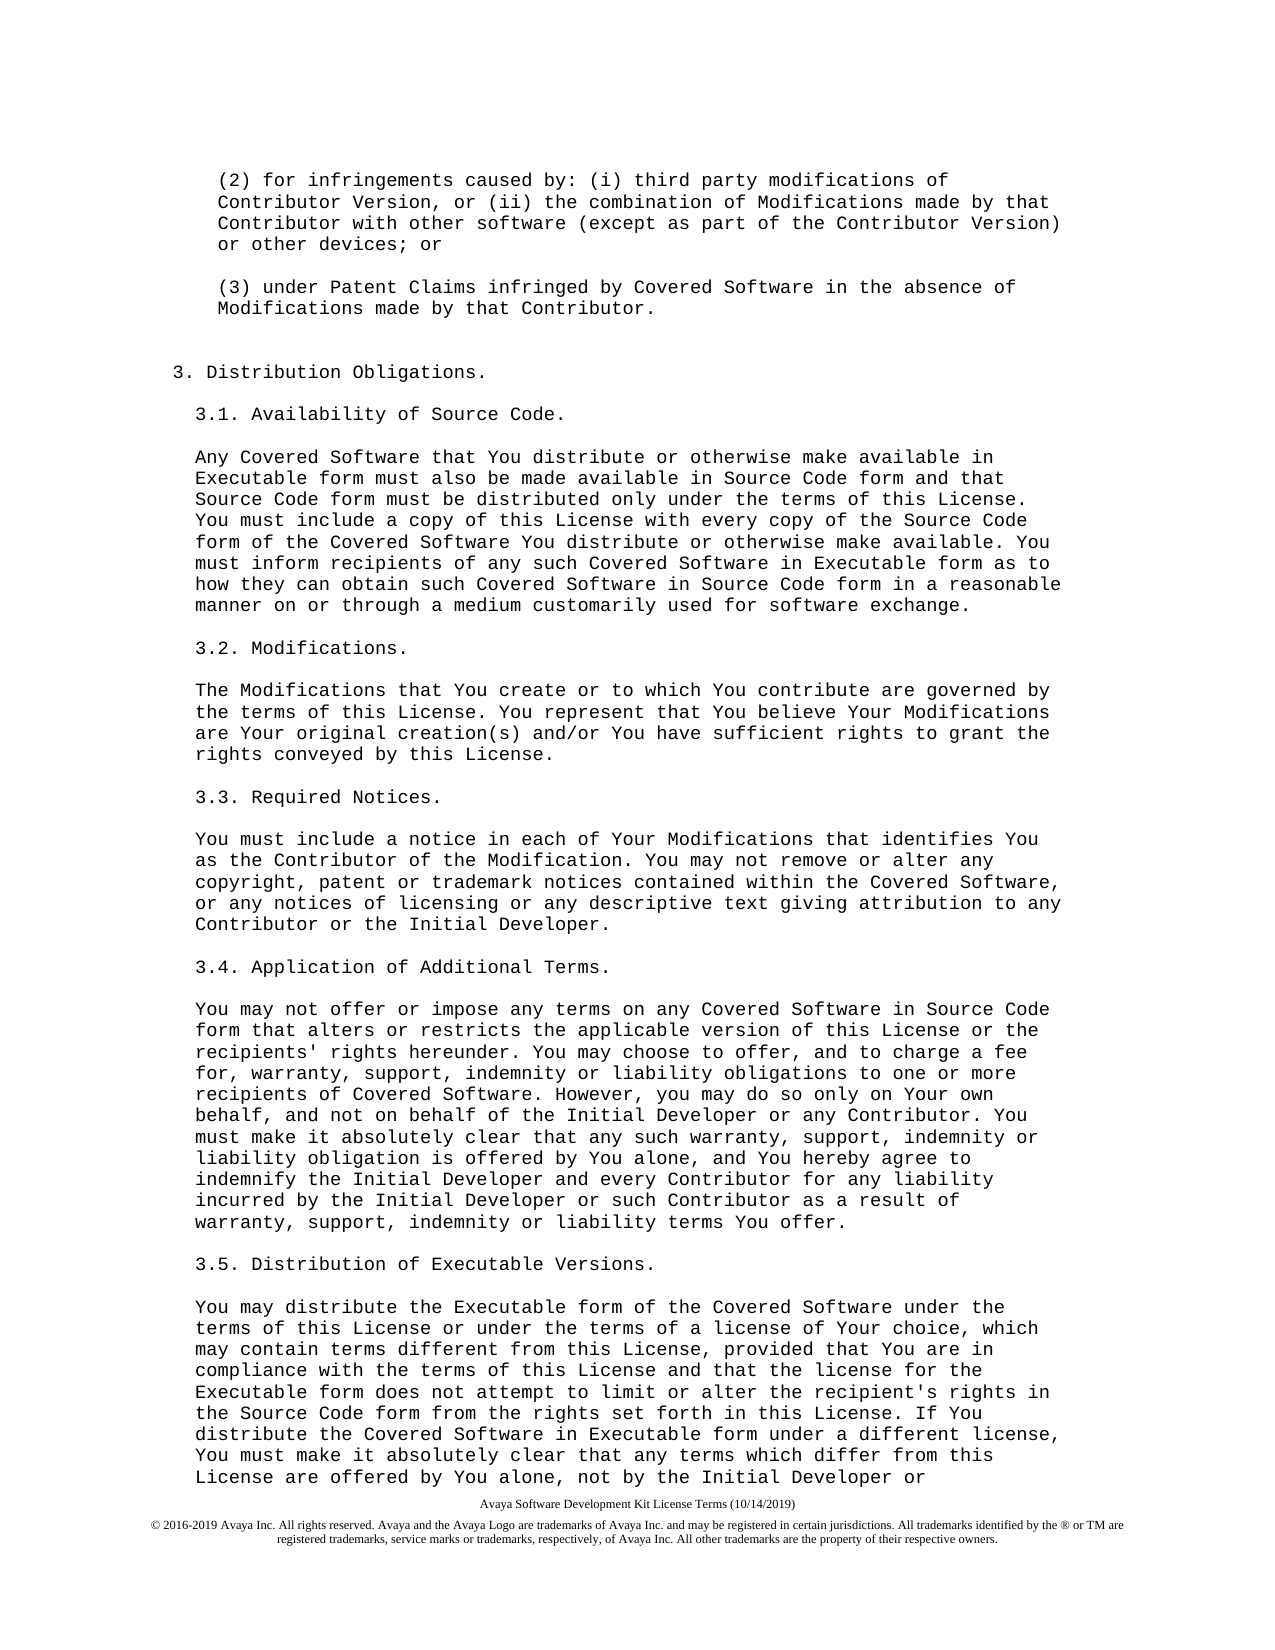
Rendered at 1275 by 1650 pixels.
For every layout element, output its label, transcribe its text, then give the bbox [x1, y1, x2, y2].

text or other devices; or [150, 235, 1125, 256]
text the terms of this License. You represent that You believe Your Modifications [150, 702, 1125, 724]
text must make it absolutely clear that any such warranty, support, indemnity or [150, 1127, 1125, 1149]
text terms of this License or under the terms of a license of Your choice, which [150, 1319, 1125, 1340]
text You must make it absolutely clear that any terms which differ from this [150, 1446, 1125, 1467]
text for, warranty, support, indemnity or liability obligations to one or more [150, 1064, 1125, 1085]
text form of the Covered Software You distribute or otherwise make available. You [150, 532, 1125, 554]
text Contributor or the Initial Developer. [150, 915, 1125, 936]
text as the Contributor of the Modification. You may not remove or alter any [150, 851, 1125, 872]
text warranty, support, indemnity or liability terms You offer. [150, 1212, 1125, 1234]
text recipients of Covered Software. However, you may do so only on Your own [150, 1085, 1125, 1106]
text or any notices of licensing or any descriptive text giving attribution to any [150, 894, 1125, 915]
text manner on or through a medium customarily used for software exchange. [150, 596, 1125, 617]
text must inform recipients of any such Covered Software in Executable form as to [150, 554, 1125, 575]
text distribute the Covered Software in Executable form under a different license, [150, 1425, 1125, 1446]
text indemnify the Initial Developer and every Contributor for any liability [150, 1170, 1125, 1191]
text may contain terms different from this License, provided that You are in [150, 1340, 1125, 1361]
text You must include a notice in each of Your Modifications that identifies You [150, 830, 1125, 851]
text how they can obtain such Covered Software in Source Code form in a reasonable [150, 575, 1125, 596]
text 3.4. Application of Additional Terms. [150, 957, 1125, 979]
text Source Code form must be distributed only under the terms of this License. [150, 490, 1125, 511]
text 3.5. Distribution of Executable Versions. [150, 1255, 1125, 1276]
text Modifications made by that Contributor. [150, 299, 1125, 320]
text License are offered by You alone, not by the Initial Developer or [150, 1467, 1125, 1489]
text recipients' rights hereunder. You may choose to offer, and to charge a fee [150, 1042, 1125, 1064]
text Contributor with other software (except as part of the Contributor Version) [150, 214, 1125, 235]
text Executable form does not attempt to limit or alter the recipient's rights in [150, 1382, 1125, 1404]
text compliance with the terms of this License and that the license for the [150, 1361, 1125, 1382]
text Contributor Version, or (ii) the combination of Modifications made by that [150, 192, 1125, 214]
text copyright, patent or trademark notices contained within the Covered Software, [150, 872, 1125, 894]
text You must include a copy of this License with every copy of the Source Code [150, 511, 1125, 532]
text (2) for infringements caused by: (i) third party modifications of [150, 171, 1125, 192]
text 3.3. Required Notices. [150, 787, 1125, 809]
text are Your original creation(s) and/or You have sufficient rights to grant the [150, 724, 1125, 745]
text 3.2. Modifications. [150, 639, 1125, 660]
text the Source Code form from the rights set forth in this License. If You [150, 1404, 1125, 1425]
text Any Covered Software that You distribute or otherwise make available in [150, 447, 1125, 469]
text (3) under Patent Claims infringed by Covered Software in the absence of [150, 277, 1125, 299]
text incurred by the Initial Developer or such Contributor as a result of [150, 1191, 1125, 1212]
text behalf, and not on behalf of the Initial Developer or any Contributor. You [150, 1106, 1125, 1127]
text rights conveyed by this License. [150, 745, 1125, 766]
text You may not offer or impose any terms on any Covered Software in Source Code [150, 1000, 1125, 1021]
text You may distribute the Executable form of the Covered Software under the [150, 1297, 1125, 1319]
text 3. Distribution Obligations. [150, 362, 1125, 384]
text The Modifications that You create or to which You contribute are governed by [150, 681, 1125, 702]
text Executable form must also be made available in Source Code form and that [150, 469, 1125, 490]
text 3.1. Availability of Source Code. [150, 405, 1125, 426]
text liability obligation is offered by You alone, and You hereby agree to [150, 1149, 1125, 1170]
text form that alters or restricts the applicable version of this License or the [150, 1021, 1125, 1042]
